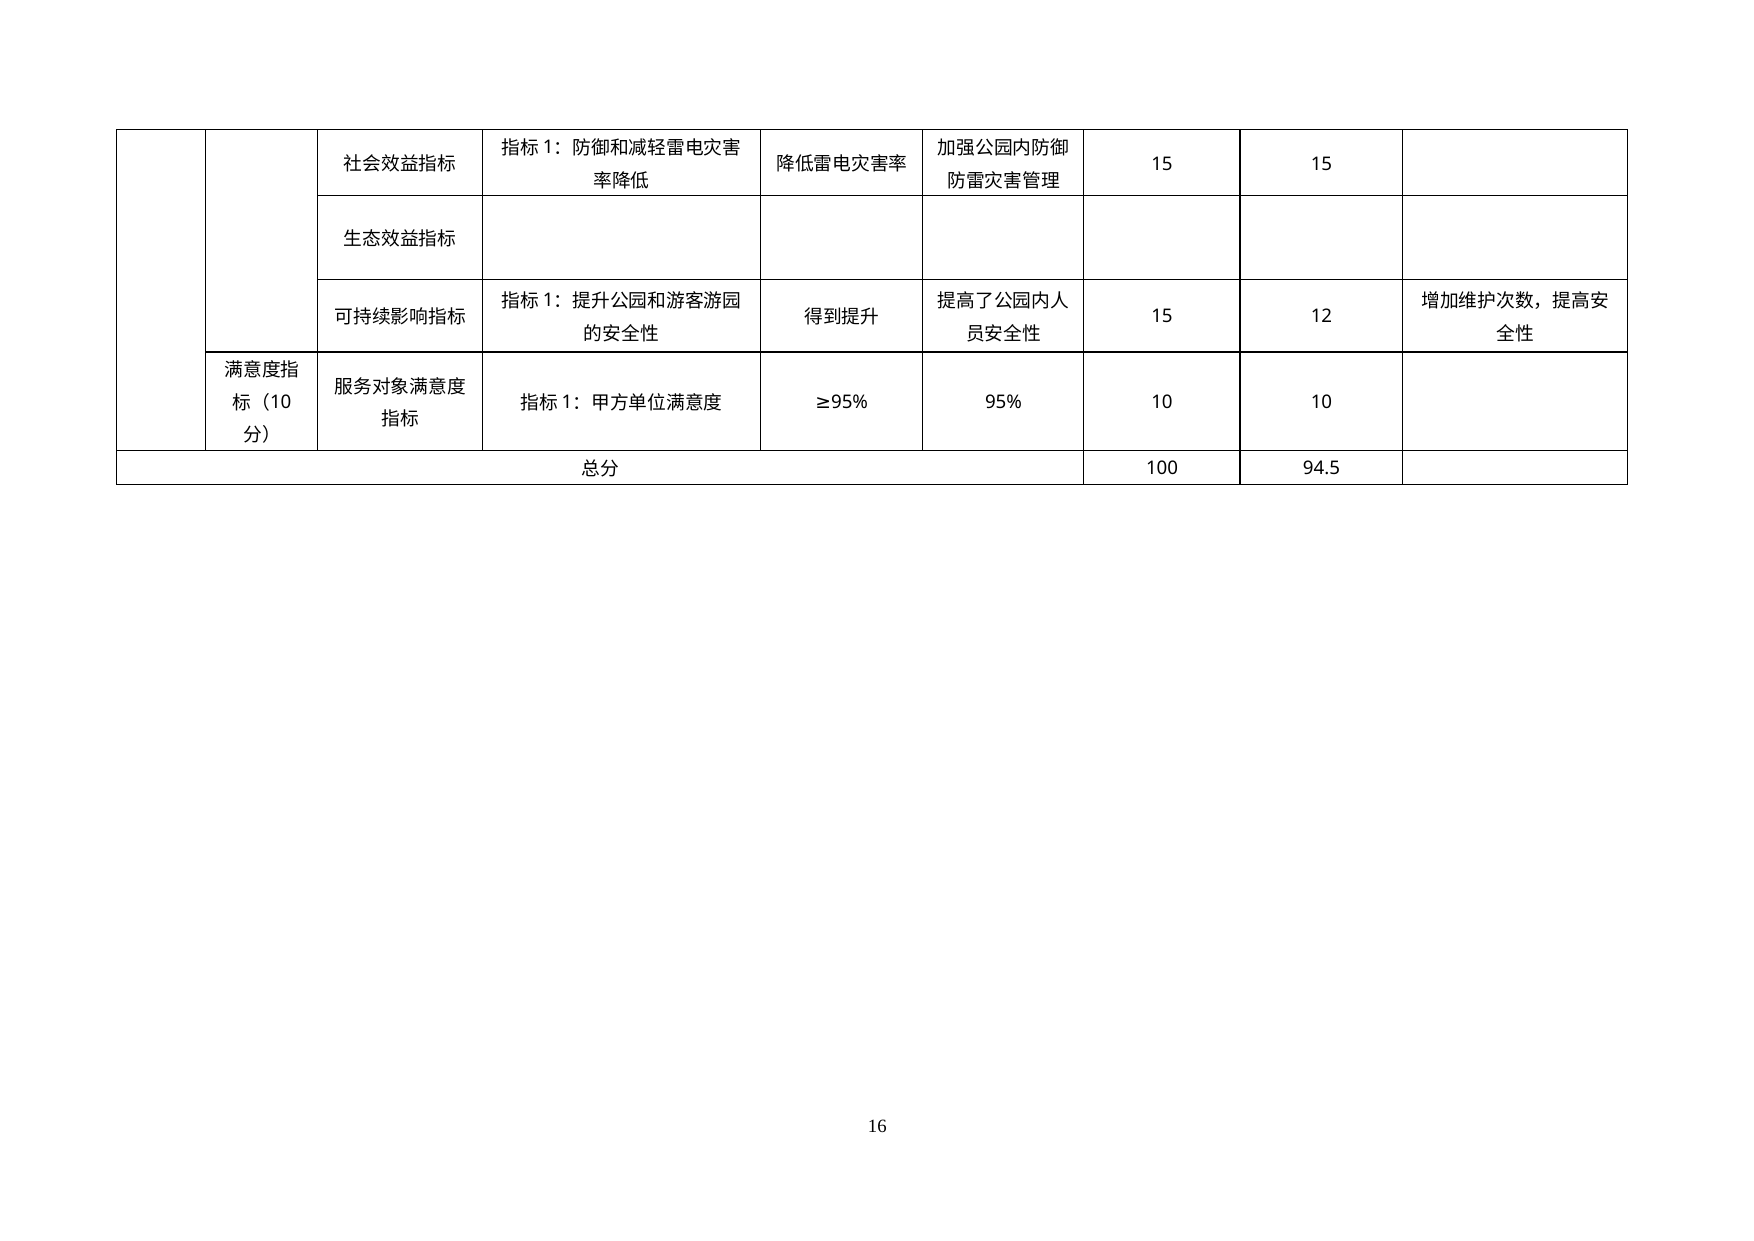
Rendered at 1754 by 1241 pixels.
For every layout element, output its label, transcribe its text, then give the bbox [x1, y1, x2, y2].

table_cell [1403, 196, 1627, 278]
table_cell [1084, 196, 1239, 278]
table_cell 提高了公园内人员安全性 [923, 280, 1083, 351]
table_cell 100 [1084, 451, 1239, 483]
table_cell 增加维护次数，提高安全性 [1403, 280, 1627, 351]
table_cell 10 [1084, 353, 1239, 450]
table_cell 指标1：甲方单位满意度 [483, 353, 760, 450]
table_cell [483, 196, 760, 278]
table_cell 得到提升 [761, 280, 922, 351]
table_cell 服务对象满意度指标 [318, 353, 482, 450]
table_cell [923, 196, 1083, 278]
table_cell 15 [1241, 130, 1402, 195]
table_cell [761, 196, 922, 278]
table_cell [1241, 196, 1402, 278]
table_cell 94.5 [1241, 451, 1402, 483]
table_cell 社会效益指标 [318, 130, 482, 195]
table_cell 10 [1241, 353, 1402, 450]
table_cell 可持续影响指标 [318, 280, 482, 351]
table_cell [1403, 353, 1627, 450]
table_cell ≥95% [761, 353, 922, 450]
table_cell 指标1：提升公园和游客游园的安全性 [483, 280, 760, 351]
table_cell 15 [1084, 130, 1239, 195]
table_cell 加强公园内防御防雷灾害管理 [923, 130, 1083, 195]
table_cell 满意度指标（10分） [206, 353, 317, 450]
table_cell 12 [1241, 280, 1402, 351]
table_cell [1403, 130, 1627, 195]
table_cell 降低雷电灾害率 [761, 130, 922, 195]
table_cell 95% [923, 353, 1083, 450]
table_cell 15 [1084, 280, 1239, 351]
table_cell [1403, 451, 1627, 483]
table_cell 总分 [117, 451, 1083, 483]
table_cell 指标1：防御和减轻雷电灾害率降低 [483, 130, 760, 195]
table_cell 生态效益指标 [318, 196, 482, 278]
